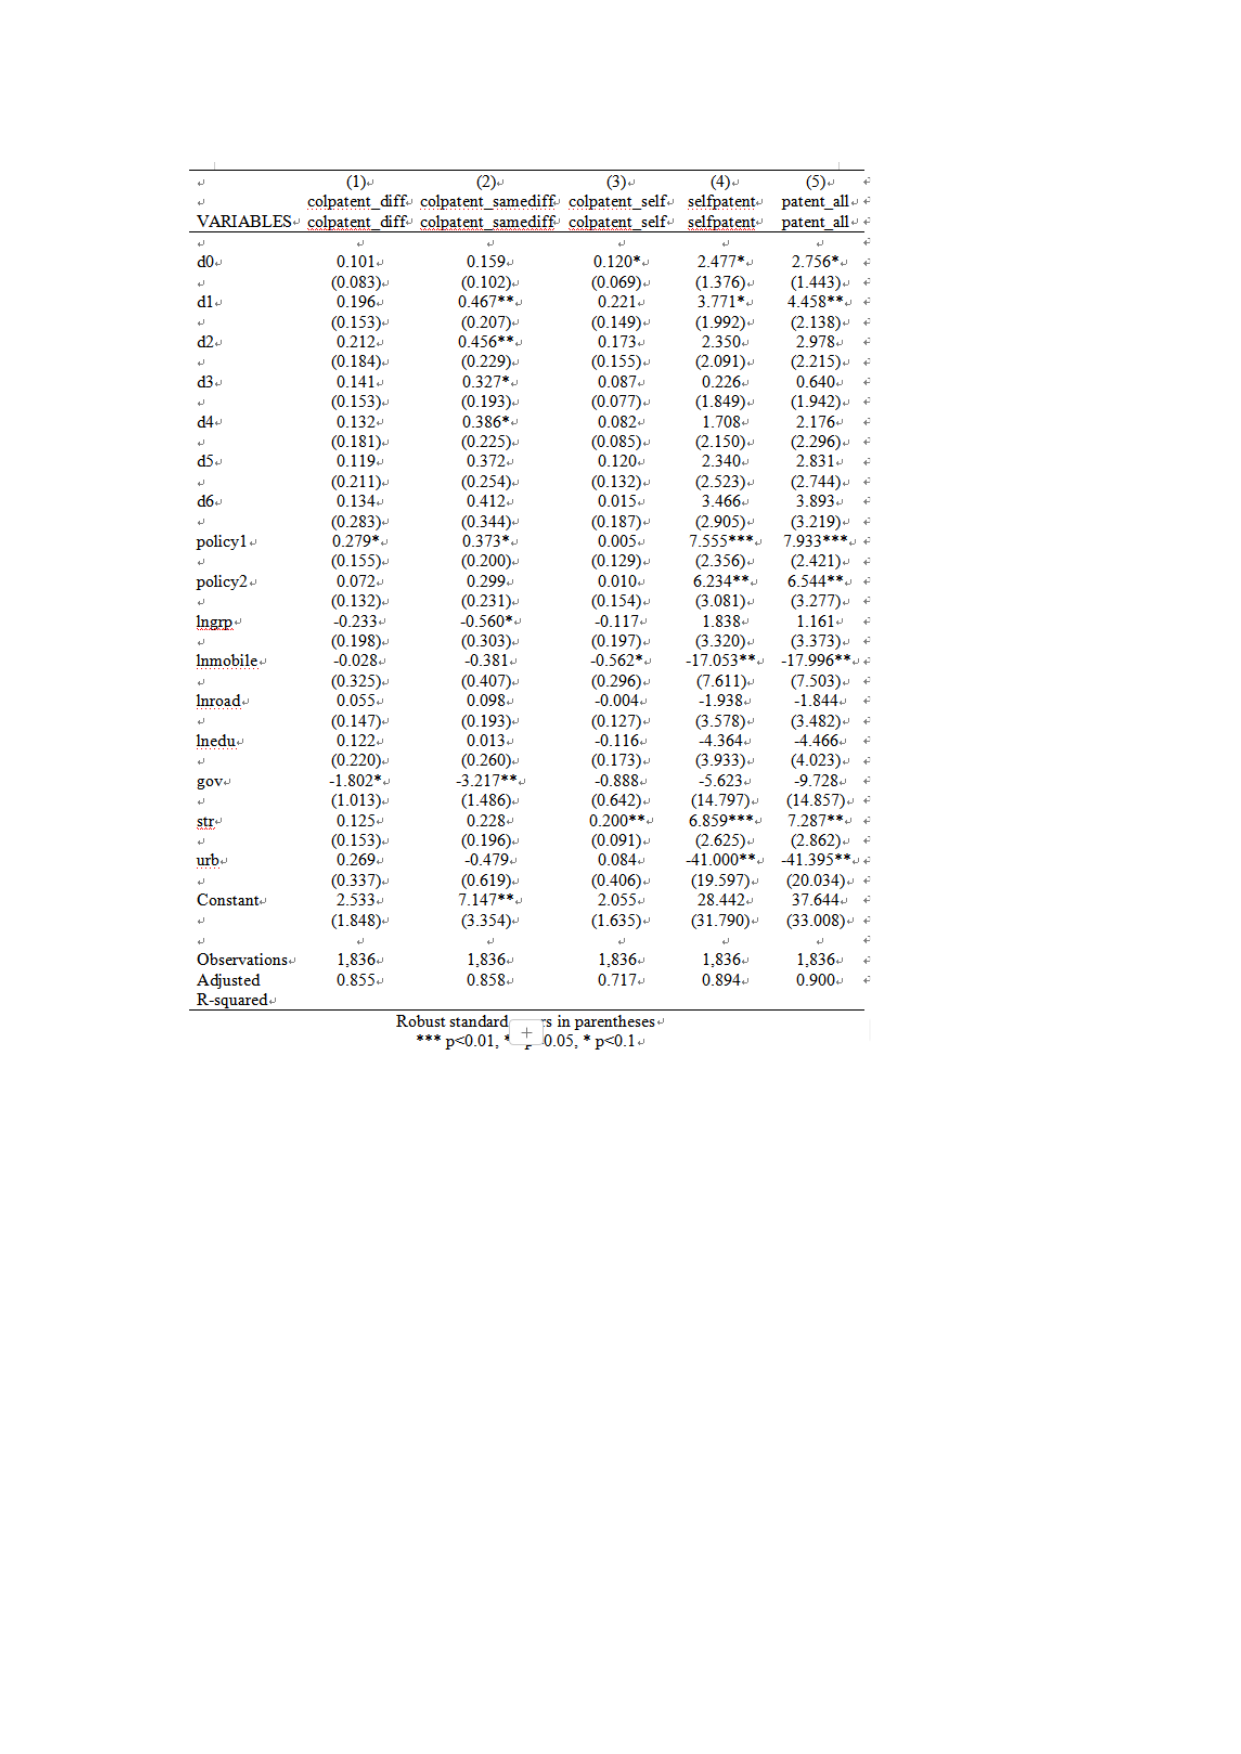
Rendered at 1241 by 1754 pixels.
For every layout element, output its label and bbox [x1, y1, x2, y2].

picture [187, 162, 871, 1055]
